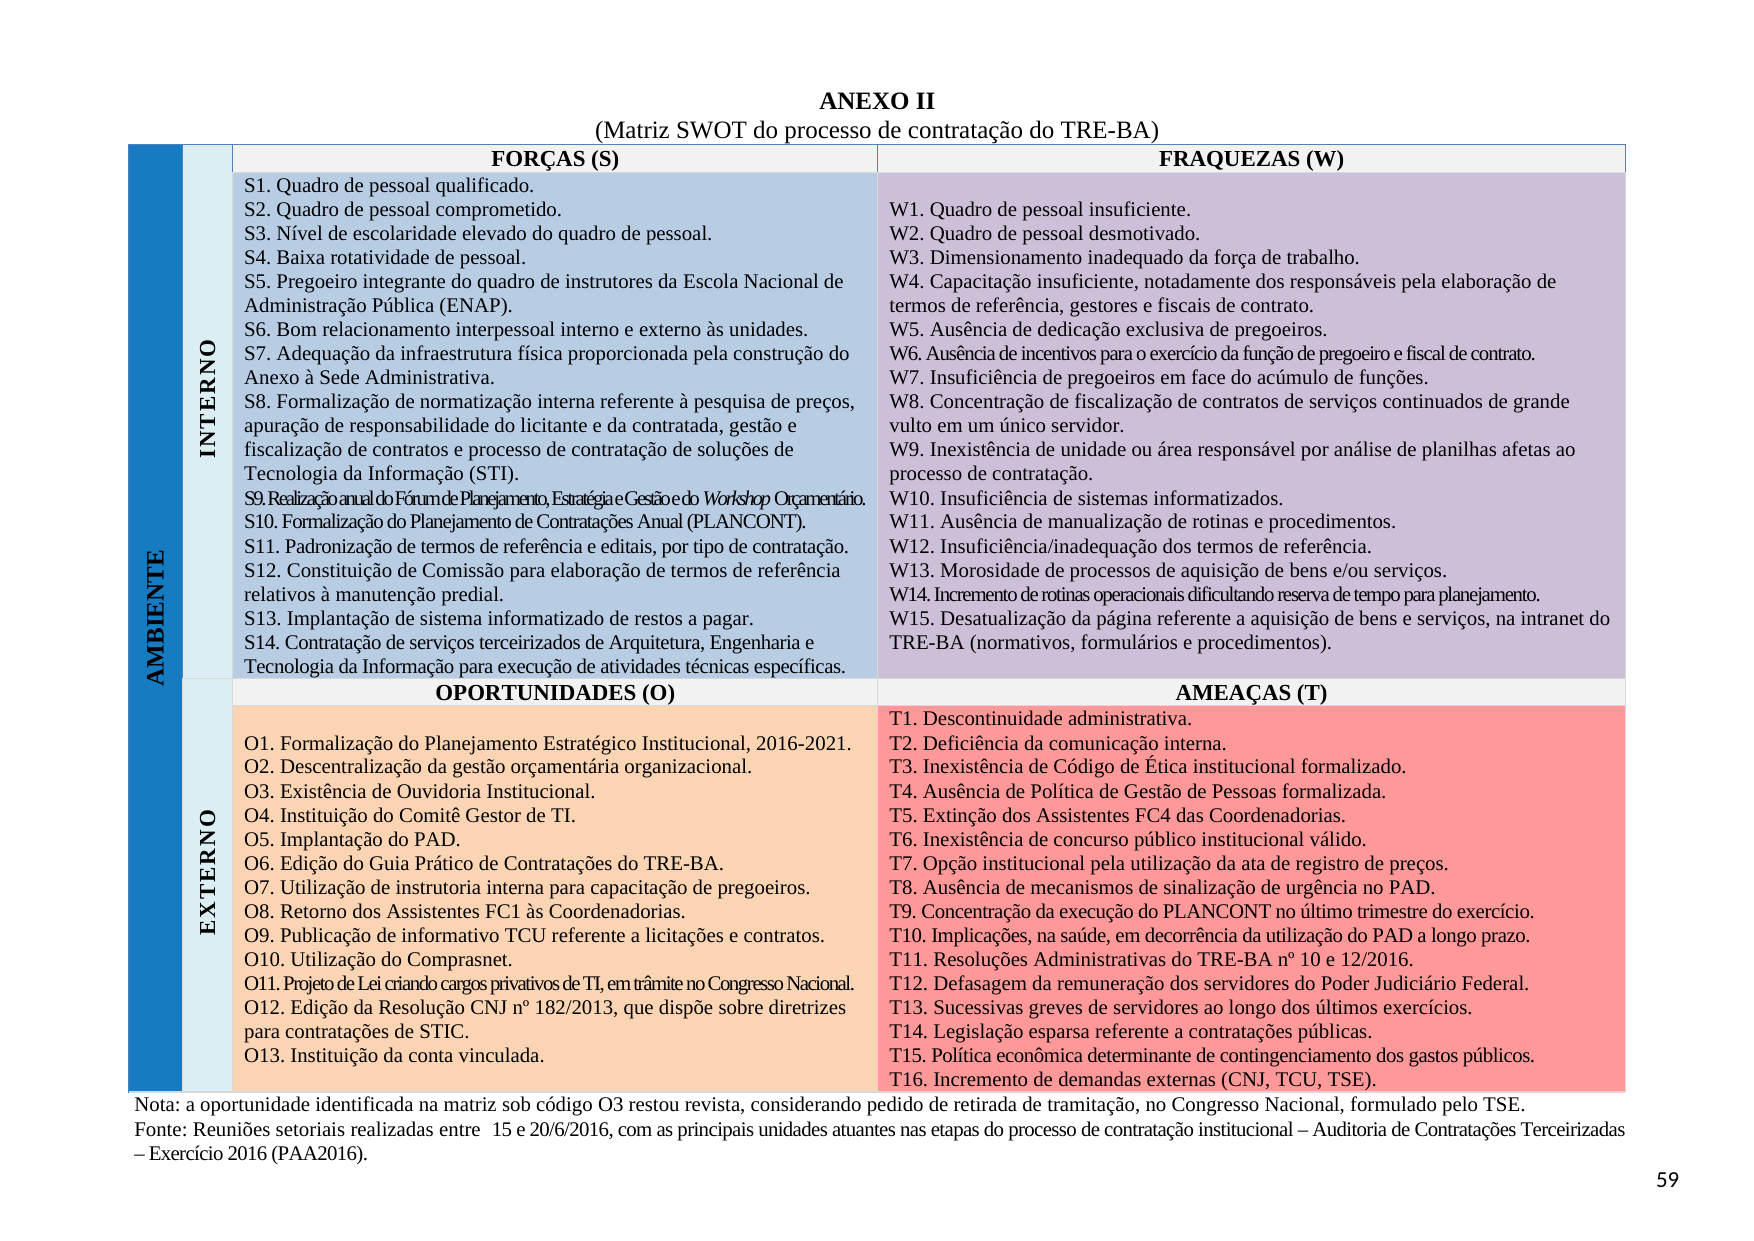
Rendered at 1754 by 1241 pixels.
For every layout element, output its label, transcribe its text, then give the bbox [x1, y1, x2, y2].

text (Matriz SWOT do processo de contratação do TRE-BA) [75, 115, 1679, 144]
table_header INTERNO [183, 145, 232, 678]
table_header FORÇAS (S) [233, 145, 877, 172]
table_cell AMEAÇAS (T) [878, 679, 1625, 705]
table_cell OPORTUNIDADES (O) [233, 679, 877, 705]
table_header FRAQUEZAS (W) [878, 145, 1625, 172]
table_cell S1. Quadro de pessoal qualificado. S2. Quadro de pessoal comprometido. S3. Nível de escolaridade elevado do quadro de pessoal. S4. Baixa rotatividade de pessoal. S5. Pregoeiro integrante do quadro de instrutores da Escola Nacional de Administração Pública (ENAP). S6. Bom relacionamento interpessoal interno e externo às unidades. S7. Adequação da infraestrutura física proporcionada pela construção do Anexo à Sede Administrativa. S8. Formalização de normatização interna referente à pesquisa de preços, apuração de responsabilidade do licitante e da contratada, gestão e fiscalização de contratos e processo de contratação de soluções de Tecnologia da Informação (STI). S9. Realização anual do Fórum de Planejamento, Estratégia e Gestão e do Workshop Orçamentário. S10. Formalização do Planejamento de Contratações Anual (PLANCONT). S11. Padronização de termos de referência e editais, por tipo de contratação. S12. Constituição de Comissão para elaboração de termos de referência relativos à manutenção predial. S13. Implantação de sistema informatizado de restos a pagar. S14. Contratação de serviços terceirizados de Arquitetura, Engenharia e Tecnologia da Informação para execução de atividades técnicas específicas. [233, 173, 877, 678]
table_header AMBIENTE [129, 145, 182, 1091]
text Fonte: Reuniões setoriais realizadas entre 15 e 20/6/2016, com as principais unidades atuantes nas etapas do processo de contratação institucional – Auditoria de Contratações Terceirizadas – Exercício 2016 (PAA2016). [134, 1116, 1625, 1164]
text Nota: a oportunidade identificada na matriz sob código O3 restou revista, considerando pedido de retirada de tramitação, no Congresso Nacional, formulado pelo TSE. [134, 1093, 1625, 1116]
table_cell W1. Quadro de pessoal insuficiente. W2. Quadro de pessoal desmotivado. W3. Dimensionamento inadequado da força de trabalho. W4. Capacitação insuficiente, notadamente dos responsáveis pela elaboração de termos de referência, gestores e fiscais de contrato. W5. Ausência de dedicação exclusiva de pregoeiros. W6. Ausência de incentivos para o exercício da função de pregoeiro e fiscal de contrato. W7. Insuficiência de pregoeiros em face do acúmulo de funções. W8. Concentração de fiscalização de contratos de serviços continuados de grande vulto em um único servidor. W9. Inexistência de unidade ou área responsável por análise de planilhas afetas ao processo de contratação. W10. Insuficiência de sistemas informatizados. W11. Ausência de manualização de rotinas e procedimentos. W12. Insuficiência/inadequação dos termos de referência. W13. Morosidade de processos de aquisição de bens e/ou serviços. W14. Incremento de rotinas operacionais dificultando reserva de tempo para planejamento. W15. Desatualização da página referente a aquisição de bens e serviços, na intranet do TRE-BA (normativos, formulários e procedimentos). [878, 173, 1625, 678]
text ANEXO II [75, 86, 1679, 115]
table_cell EXTERNO [183, 679, 232, 1091]
table_cell T1. Descontinuidade administrativa. T2. Deficiência da comunicação interna. T3. Inexistência de Código de Ética institucional formalizado. T4. Ausência de Política de Gestão de Pessoas formalizada. T5. Extinção dos Assistentes FC4 das Coordenadorias. T6. Inexistência de concurso público institucional válido. T7. Opção institucional pela utilização da ata de registro de preços. T8. Ausência de mecanismos de sinalização de urgência no PAD. T9. Concentração da execução do PLANCONT no último trimestre do exercício. T10. Implicações, na saúde, em decorrência da utilização do PAD a longo prazo. T11. Resoluções Administrativas do TRE-BA nº 10 e 12/2016. T12. Defasagem da remuneração dos servidores do Poder Judiciário Federal. T13. Sucessivas greves de servidores ao longo dos últimos exercícios. T14. Legislação esparsa referente a contratações públicas. T15. Política econômica determinante de contingenciamento dos gastos públicos. T16. Incremento de demandas externas (CNJ, TCU, TSE). [878, 706, 1625, 1091]
table_cell O1. Formalização do Planejamento Estratégico Institucional, 2016-2021. O2. Descentralização da gestão orçamentária organizacional. O3. Existência de Ouvidoria Institucional. O4. Instituição do Comitê Gestor de TI. O5. Implantação do PAD. O6. Edição do Guia Prático de Contratações do TRE-BA. O7. Utilização de instrutoria interna para capacitação de pregoeiros. O8. Retorno dos Assistentes FC1 às Coordenadorias. O9. Publicação de informativo TCU referente a licitações e contratos. O10. Utilização do Comprasnet. O11. Projeto de Lei criando cargos privativos de TI, em trâmite no Congresso Nacional. O12. Edição da Resolução CNJ nº 182/2013, que dispõe sobre diretrizes para contratações de STIC. O13. Instituição da conta vinculada. [233, 706, 877, 1091]
